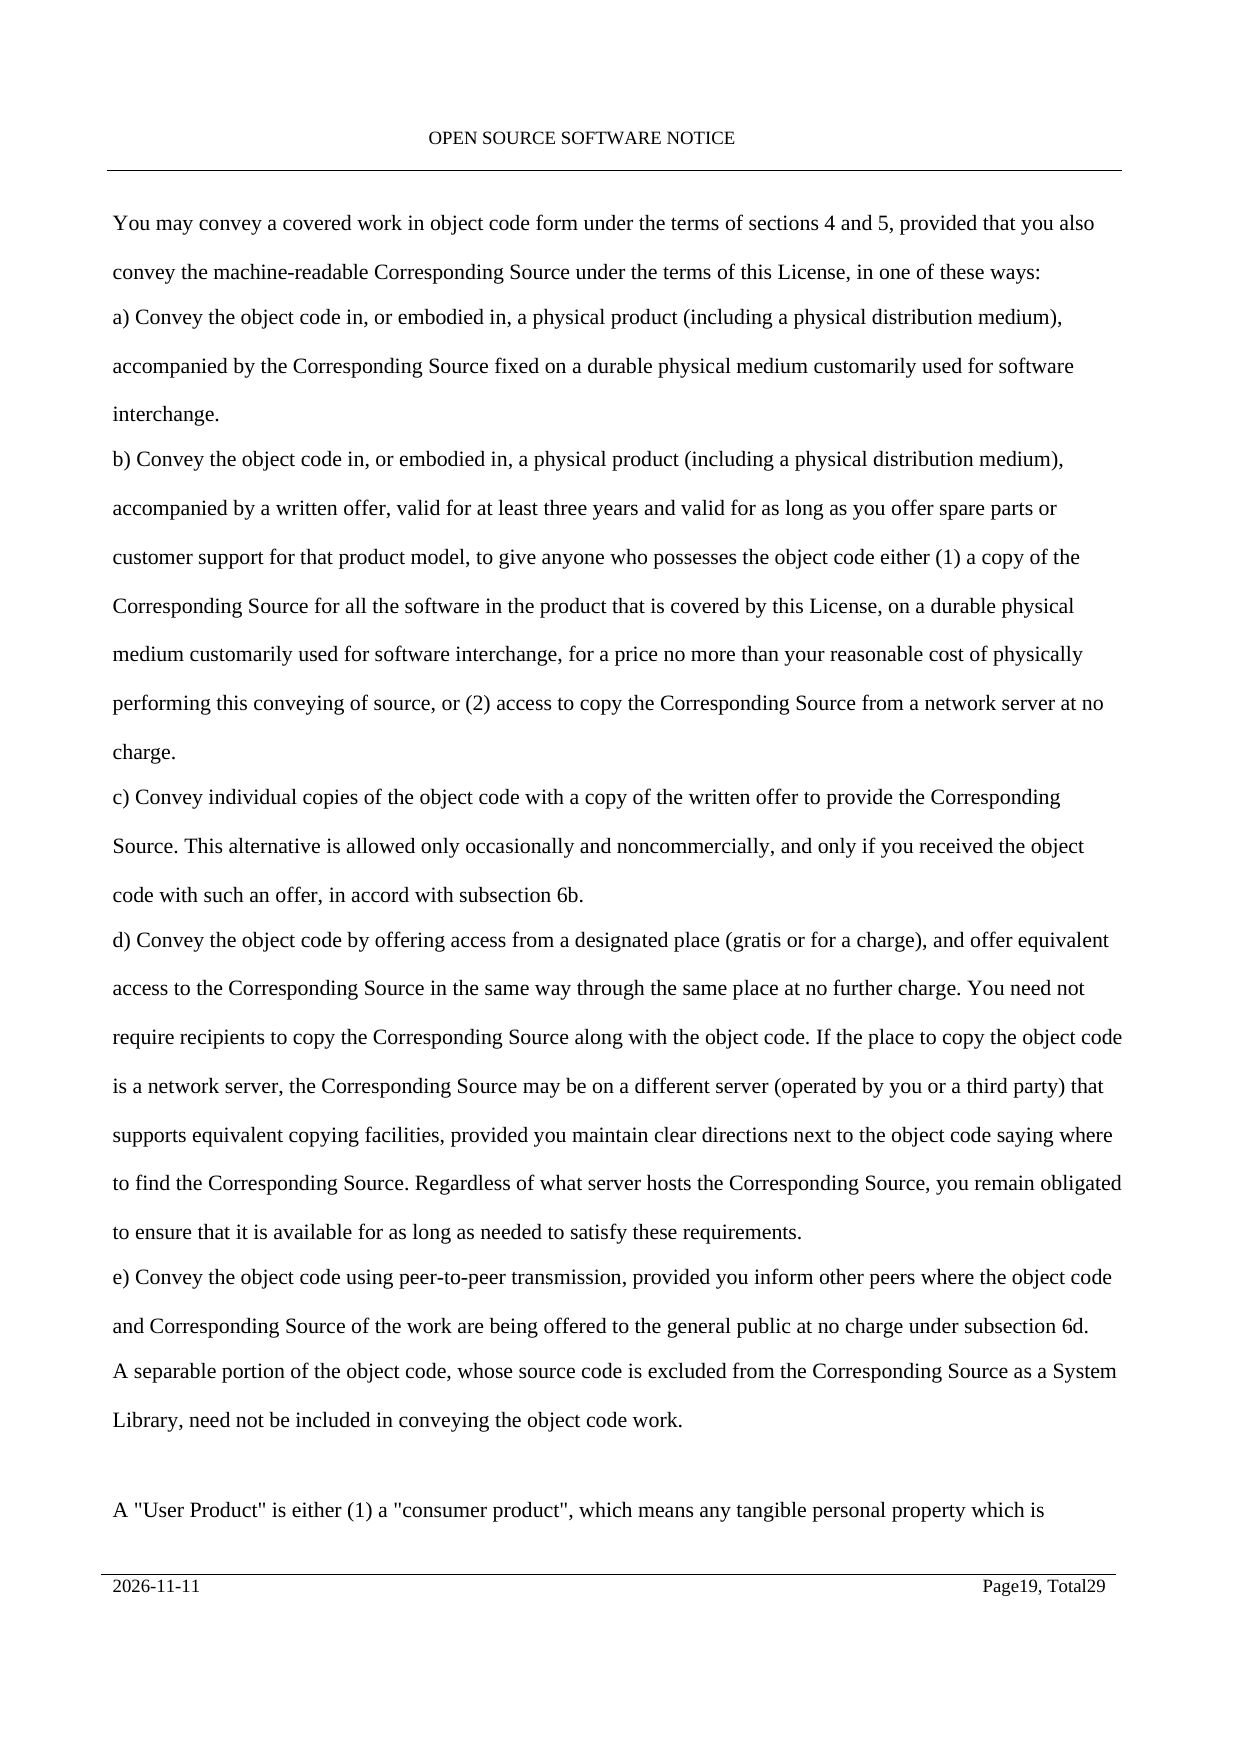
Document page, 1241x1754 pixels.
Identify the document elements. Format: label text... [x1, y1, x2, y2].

text a) Convey the object code in, or embodied in, a physical product (including a physical distribution medium), accompanied by the Corresponding Source fixed on a durable physical medium customarily used for software interchange. [112, 300, 1128, 430]
text A separable portion of the object code, whose source code is excluded from the Corresponding Source as a System Library, need not be included in conveying the object code work. [112, 1354, 1128, 1436]
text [112, 1493, 1128, 1526]
text e) Convey the object code using peer-to-peer transmission, provided you inform other peers where the object code and Corresponding Source of the work are being offered to the general public at no charge under subsection 6d. [112, 1261, 1128, 1342]
text c) Convey individual copies of the object code with a copy of the written offer to provide the Corresponding Source. This alternative is allowed only occasionally and noncommercially, and only if you received the object code with such an offer, in accord with subsection 6b. [112, 780, 1128, 910]
text d) Convey the object code by offering access from a designated place (gratis or for a charge), and offer equivalent access to the Corresponding Source in the same way through the same place at no further charge. You need not require recipients to copy the Corresponding Source along with the object code. If the place to copy the object code is a network server, the Corresponding Source may be on a different server (operated by you or a third party) that supports equivalent copying facilities, provided you maintain clear directions next to the object code saying where to find the Corresponding Source. Regardless of what server hosts the Corresponding Source, you remain obligated to ensure that it is available for as long as needed to satisfy these requirements. [112, 923, 1128, 1248]
text b) Convey the object code in, or embodied in, a physical product (including a physical distribution medium), accompanied by a written offer, valid for at least three years and valid for as long as you offer spare parts or customer support for that product model, to give anyone who possesses the object code either (1) a copy of the Corresponding Source for all the software in the product that is covered by this License, on a durable physical medium customarily used for software interchange, for a price no more than your reasonable cost of physically performing this conveying of source, or (2) access to copy the Corresponding Source from a network server at no charge. [112, 443, 1128, 768]
text You may convey a covered work in object code form under the terms of sections 4 and 5, provided that you also convey the machine-readable Corresponding Source under the terms of this License, in one of these ways: [112, 206, 1128, 288]
